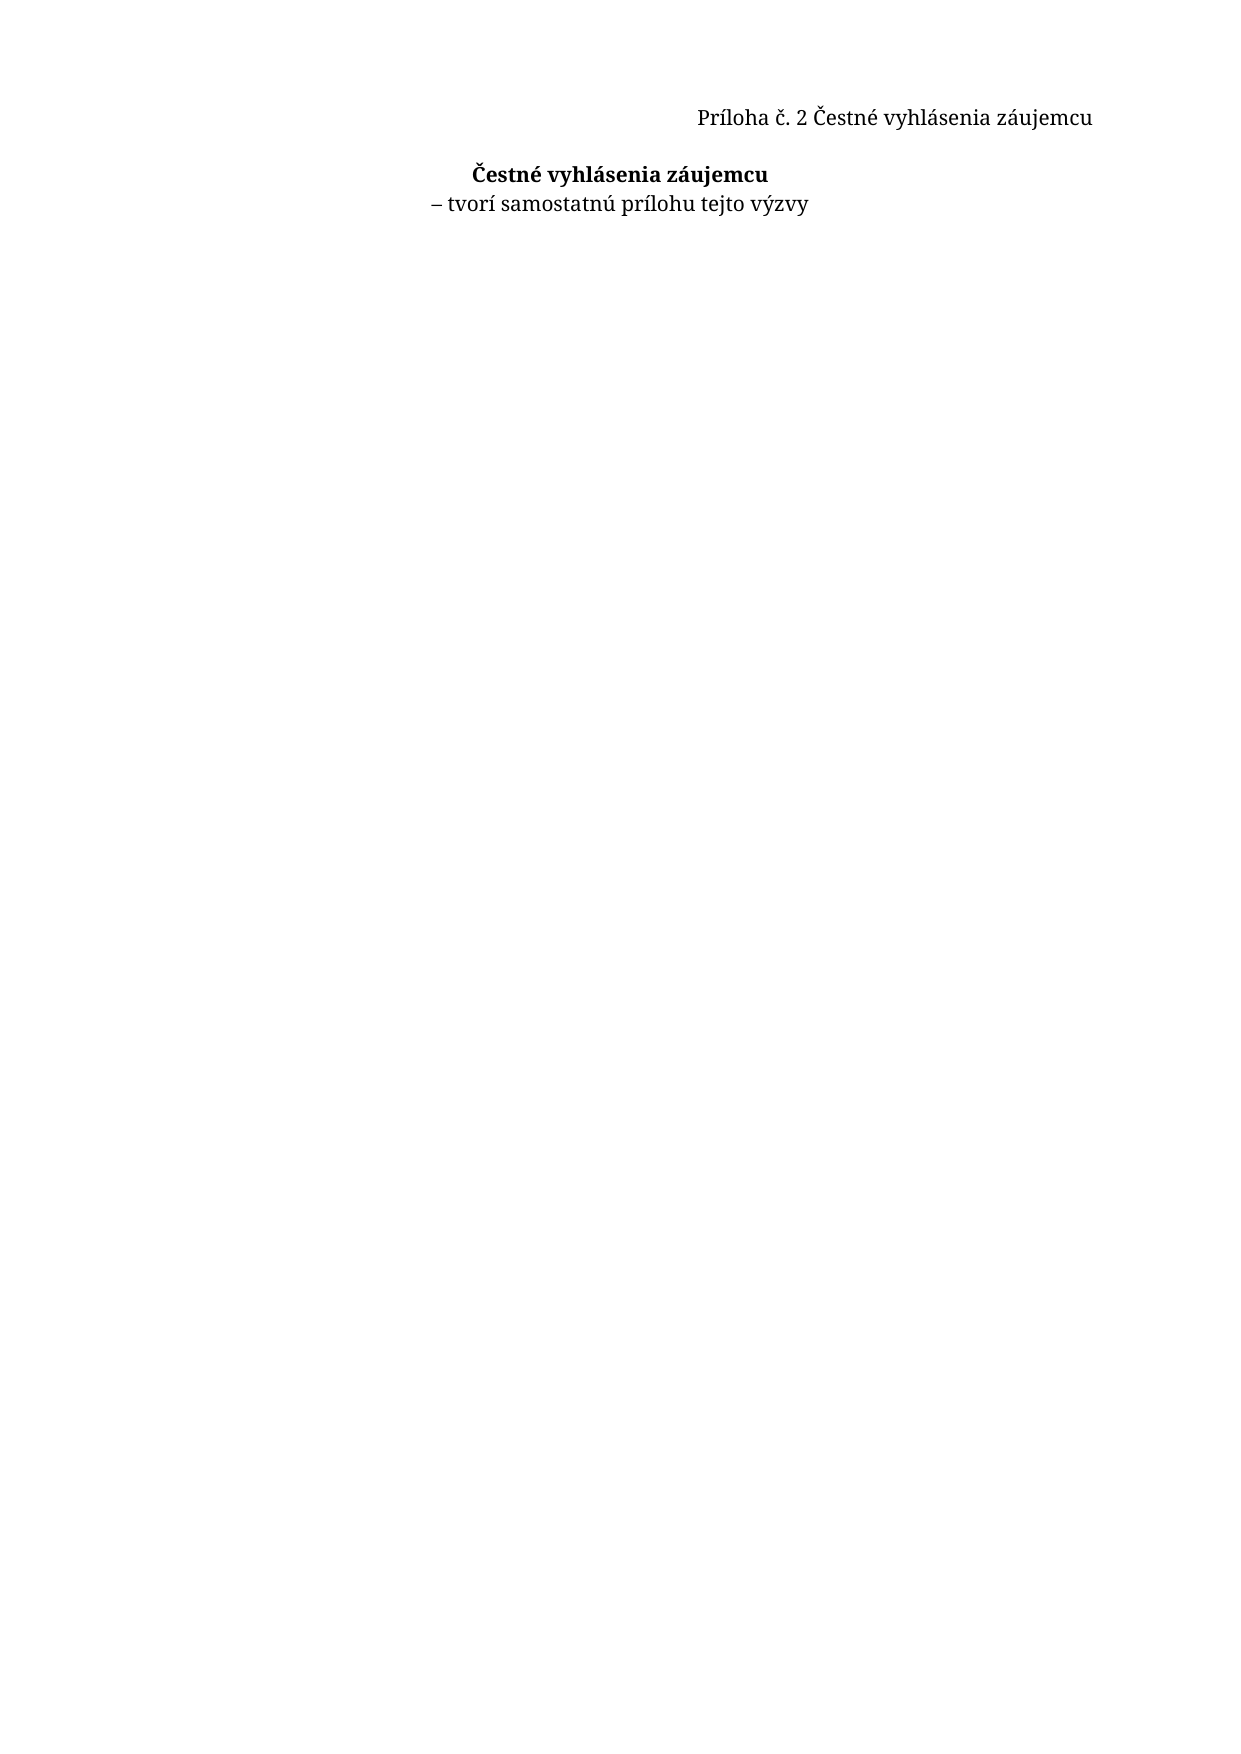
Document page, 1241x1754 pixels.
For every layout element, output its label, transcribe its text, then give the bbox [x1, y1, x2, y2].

text Čestné vyhlásenia záujemcu [148, 160, 1093, 189]
text Príloha č. 2 Čestné vyhlásenia záujemcu [148, 103, 1093, 132]
text – tvorí samostatnú prílohu tejto výzvy [148, 189, 1093, 217]
